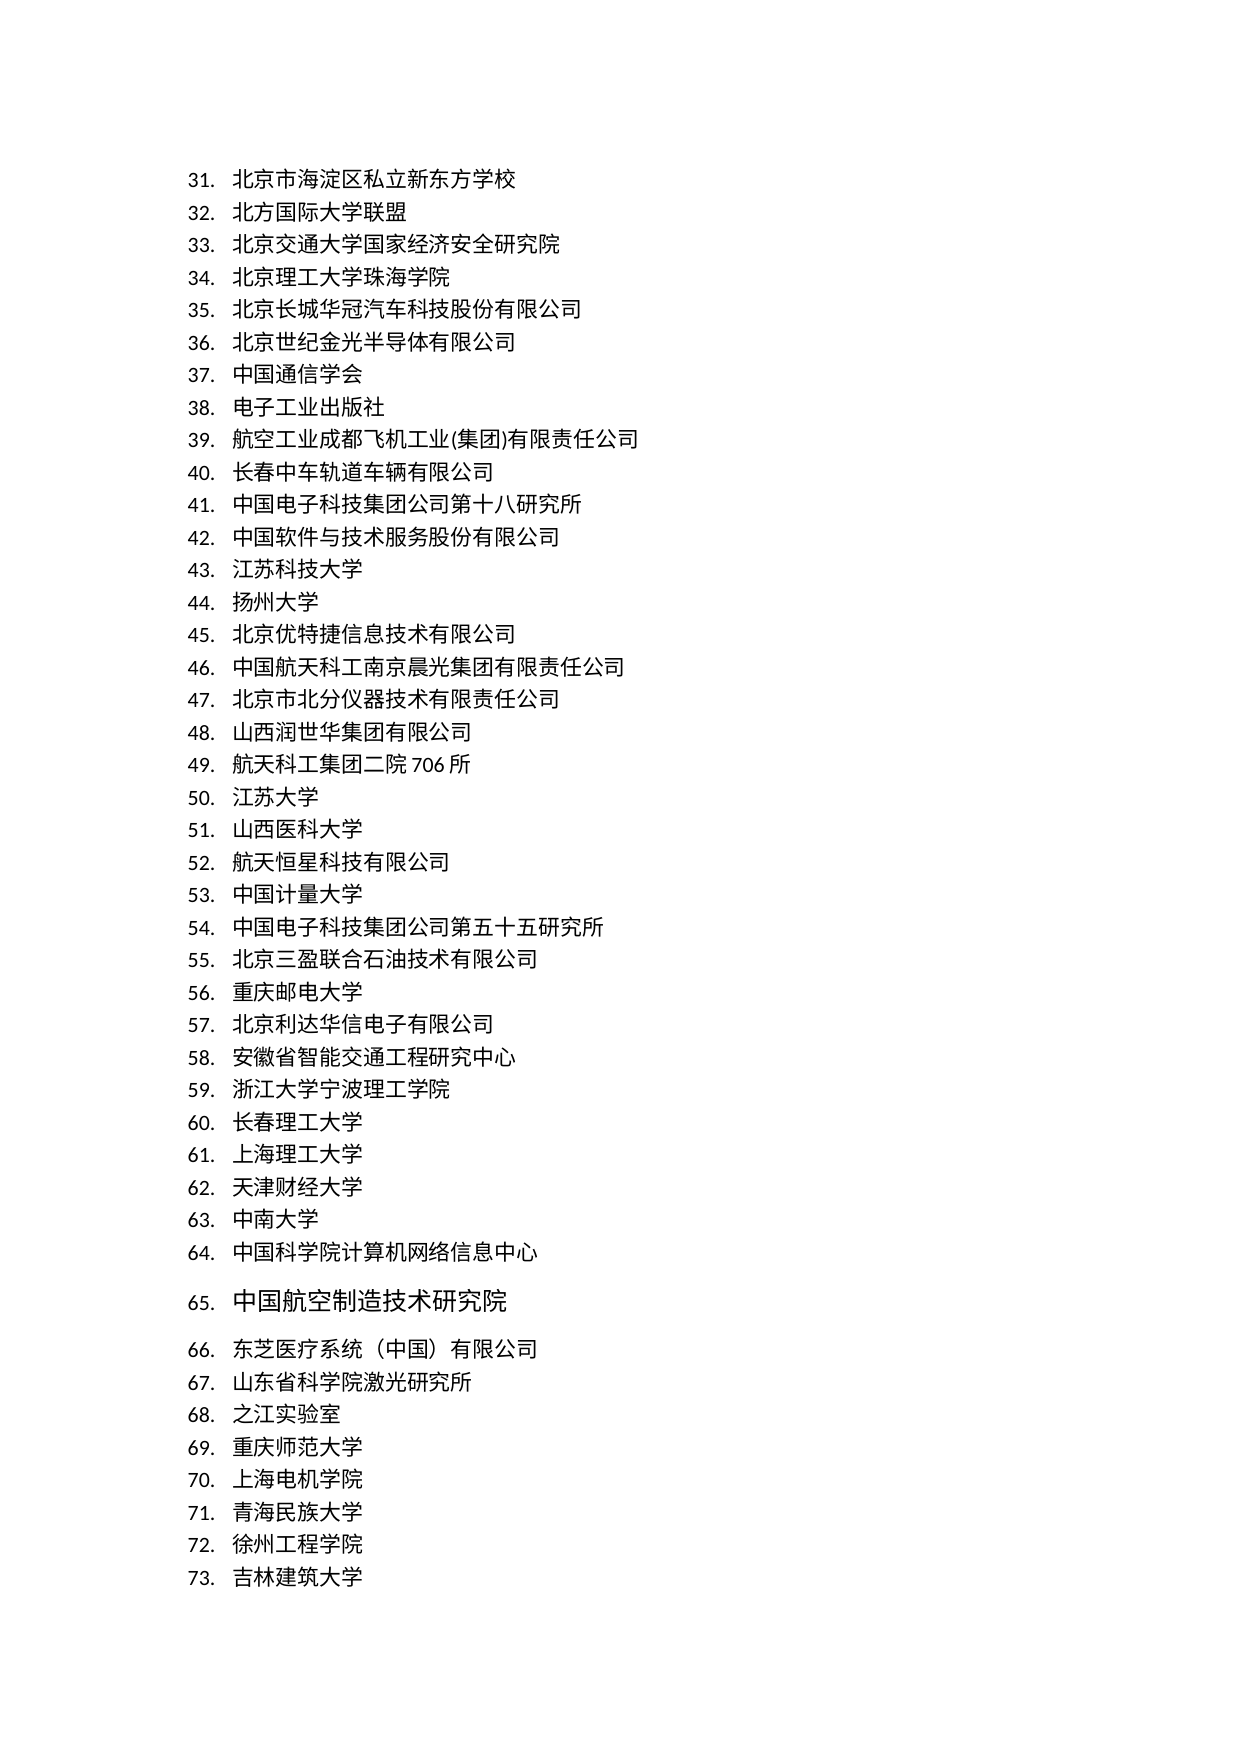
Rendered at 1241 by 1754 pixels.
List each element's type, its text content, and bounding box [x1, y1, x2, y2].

list 北京世纪金光半导体有限公司 [187, 324, 1053, 357]
list 安徽省智能交通工程研究中心 [187, 1039, 1053, 1072]
list 江苏科技大学 [187, 552, 1053, 584]
list 青海民族大学 [187, 1494, 1053, 1527]
list 中国通信学会 [187, 357, 1053, 389]
list 航天恒星科技有限公司 [187, 844, 1053, 877]
list 山西医科大学 [187, 812, 1053, 844]
list 北方国际大学联盟 [187, 194, 1053, 227]
list 电子工业出版社 [187, 389, 1053, 422]
list 北京市海淀区私立新东方学校 [187, 162, 1053, 194]
list 北京交通大学国家经济安全研究院 [187, 227, 1053, 259]
list 中国电子科技集团公司第十八研究所 [187, 487, 1053, 519]
list 东芝医疗系统（中国）有限公司 [187, 1332, 1053, 1364]
list 北京市北分仪器技术有限责任公司 [187, 682, 1053, 714]
list 上海理工大学 [187, 1137, 1053, 1169]
list 天津财经大学 [187, 1169, 1053, 1202]
list 江苏大学 [187, 779, 1053, 812]
list 徐州工程学院 [187, 1527, 1053, 1559]
list 长春中车轨道车辆有限公司 [187, 454, 1053, 487]
list 山东省科学院激光研究所 [187, 1364, 1053, 1397]
list 航空工业成都飞机工业(集团)有限责任公司 [187, 422, 1053, 454]
list 中国计量大学 [187, 877, 1053, 909]
list 上海电机学院 [187, 1462, 1053, 1494]
list 浙江大学宁波理工学院 [187, 1072, 1053, 1104]
list 航天科工集团二院706所 [187, 747, 1053, 779]
list 中国软件与技术服务股份有限公司 [187, 519, 1053, 552]
list 北京三盈联合石油技术有限公司 [187, 942, 1053, 974]
list 中国航空制造技术研究院 [187, 1267, 1053, 1332]
list 吉林建筑大学 [187, 1559, 1053, 1592]
list 山西润世华集团有限公司 [187, 714, 1053, 747]
list 扬州大学 [187, 584, 1053, 617]
list 长春理工大学 [187, 1104, 1053, 1137]
list 重庆邮电大学 [187, 974, 1053, 1007]
list 重庆师范大学 [187, 1429, 1053, 1462]
list 中南大学 [187, 1202, 1053, 1234]
list 中国电子科技集团公司第五十五研究所 [187, 909, 1053, 942]
list 中国航天科工南京晨光集团有限责任公司 [187, 649, 1053, 682]
list 之江实验室 [187, 1397, 1053, 1429]
list 北京利达华信电子有限公司 [187, 1007, 1053, 1039]
list 中国科学院计算机网络信息中心 [187, 1234, 1053, 1267]
list 北京理工大学珠海学院 [187, 259, 1053, 292]
list 北京优特捷信息技术有限公司 [187, 617, 1053, 649]
list 北京长城华冠汽车科技股份有限公司 [187, 292, 1053, 324]
